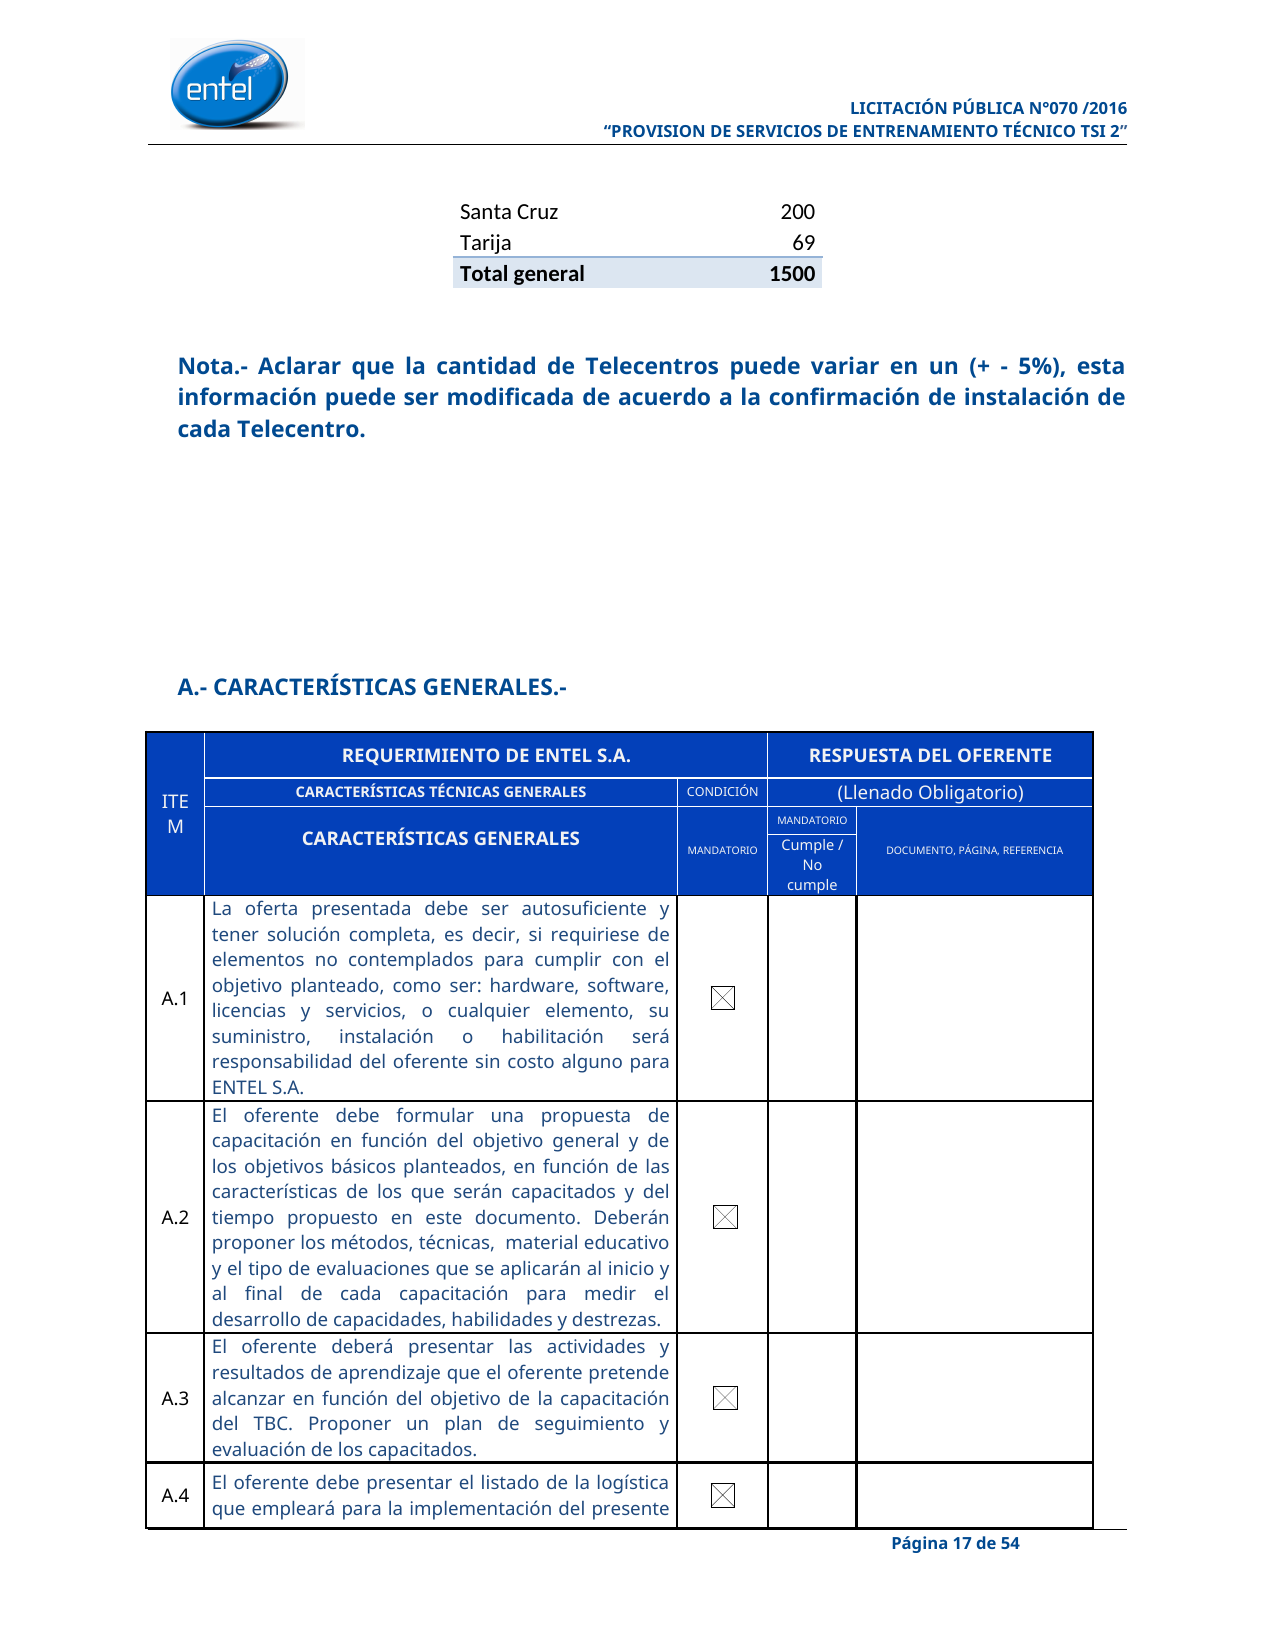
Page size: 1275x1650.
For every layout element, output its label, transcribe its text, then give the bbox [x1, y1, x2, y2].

table_cell [678, 1334, 767, 1461]
table_cell [858, 1102, 1092, 1332]
list A.- CARACTERÍSTICAS GENERALES.- [177, 671, 1127, 702]
table_cell El oferente deberá presentar las actividades y resultados de aprendizaje que el oferente pretende alcanzar en función del objetivo de la capacitación del TBC. Proponer un plan de seguimiento y evaluación de los capacitados. [205, 1334, 676, 1461]
table_cell Santa Cruz [453, 194, 683, 225]
table_cell A.1 [147, 896, 203, 1100]
table_cell [678, 1464, 767, 1527]
list Nota.- Aclarar que la cantidad de Telecentros puede variar en un (+ - 5%), esta información puede ser modificada de acuerdo a la confirmación de instalación de cada Telecentro. [177, 350, 1127, 444]
table_cell Total general [453, 258, 683, 288]
table_cell [678, 896, 767, 1100]
table_cell CONDICIÓN [678, 779, 767, 806]
table_cell Cumple / No cumple [768, 835, 856, 895]
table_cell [205, 1464, 676, 1527]
table_cell [769, 1464, 855, 1527]
table_cell [769, 1334, 855, 1461]
table_cell [769, 1102, 855, 1332]
table_cell DOCUMENTO, PÁGINA, REFERENCIA [857, 807, 1092, 895]
table_cell [678, 1102, 767, 1332]
table_cell [858, 1464, 1092, 1527]
table_cell MANDATORIO [678, 807, 767, 895]
table_cell [858, 896, 1092, 1100]
table_header ITEM [147, 733, 204, 895]
table_cell CARACTERÍSTICAS TÉCNICAS GENERALES [205, 779, 677, 806]
table_cell La oferta presentada debe ser autosuficiente y tener solución completa, es decir, si requiriese de elementos no contemplados para cumplir con el objetivo planteado, como ser: hardware, software, licencias y servicios, o cualquier elemento, su suministro, instalación o habilitación será responsabilidad del oferente sin costo alguno para ENTEL S.A. [205, 896, 676, 1100]
table_cell A.2 [147, 1102, 203, 1332]
table_cell 1500 [683, 258, 822, 288]
table_cell A.3 [147, 1334, 203, 1461]
table_cell Tarija [453, 225, 683, 256]
picture [170, 38, 305, 130]
table_cell (Llenado Obligatorio) [768, 779, 1092, 806]
table_cell MANDATORIO [768, 807, 856, 834]
table_cell El oferente debe formular una propuesta de capacitación en función del objetivo general y de los objetivos básicos planteados, en función de las características de los que serán capacitados y del tiempo propuesto en este documento. Deberán proponer los métodos, técnicas, material educativo y el tipo de evaluaciones que se aplicarán al inicio y al final de cada capacitación para medir el desarrollo de capacidades, habilidades y destrezas. [205, 1102, 676, 1332]
table_header RESPUESTA DEL OFERENTE [768, 733, 1092, 777]
table_cell 200 [683, 194, 822, 225]
table_cell 69 [683, 225, 822, 256]
table_header REQUERIMIENTO DE ENTEL S.A. [205, 733, 767, 777]
table_cell [769, 896, 855, 1100]
table_cell CARACTERÍSTICAS GENERALES [205, 807, 677, 895]
table_cell A.4 [147, 1464, 203, 1527]
table_cell [858, 1334, 1092, 1461]
